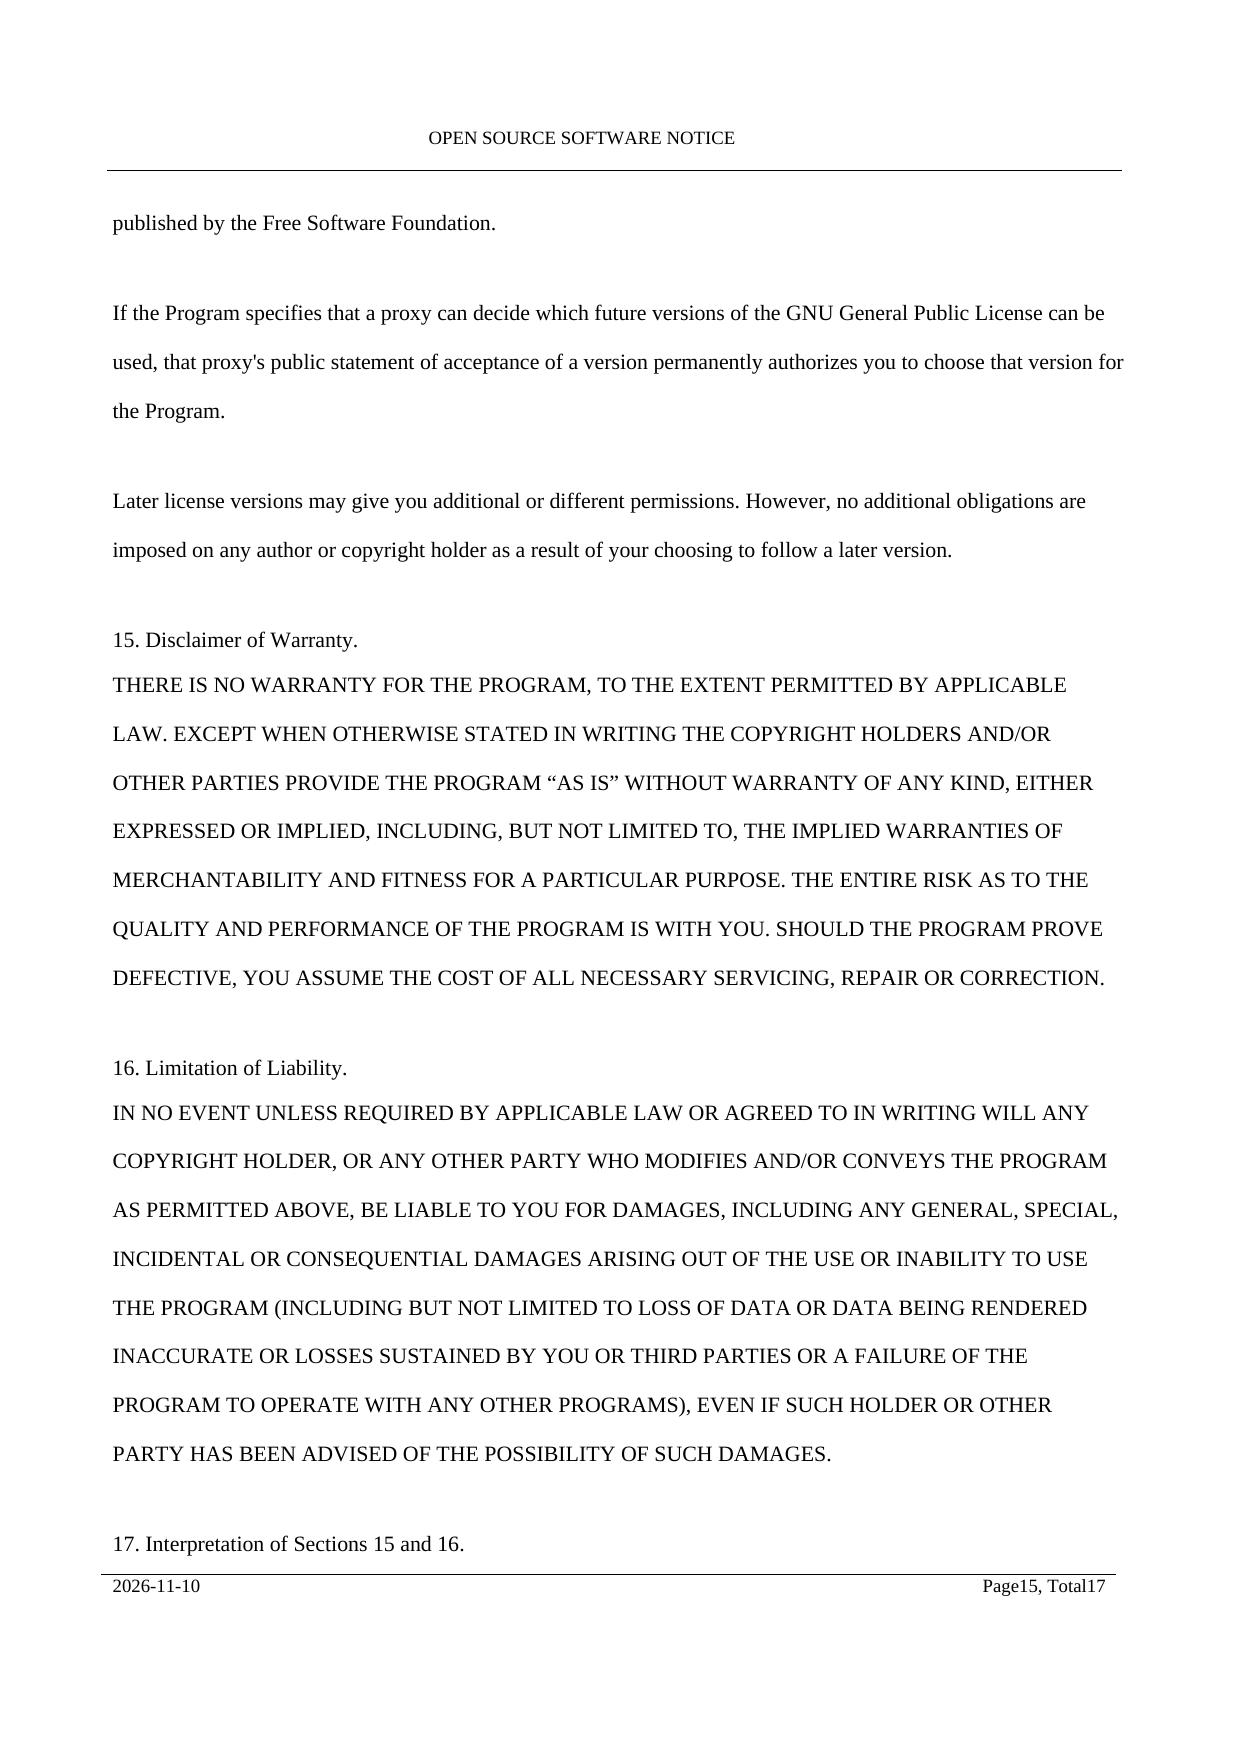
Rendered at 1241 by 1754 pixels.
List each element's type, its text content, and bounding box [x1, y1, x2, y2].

text 16. Limitation of Liability. [112, 1051, 1128, 1083]
text Later license versions may give you additional or different permissions. However, no additional obligations are imposed on any author or copyright holder as a result of your choosing to follow a later version. [112, 484, 1128, 566]
text IN NO EVENT UNLESS REQUIRED BY APPLICABLE LAW OR AGREED TO IN WRITING WILL ANY COPYRIGHT HOLDER, OR ANY OTHER PARTY WHO MODIFIES AND/OR CONVEYS THE PROGRAM AS PERMITTED ABOVE, BE LIABLE TO YOU FOR DAMAGES, INCLUDING ANY GENERAL, SPECIAL, INCIDENTAL OR CONSEQUENTIAL DAMAGES ARISING OUT OF THE USE OR INABILITY TO USE THE PROGRAM (INCLUDING BUT NOT LIMITED TO LOSS OF DATA OR DATA BEING RENDERED INACCURATE OR LOSSES SUSTAINED BY YOU OR THIRD PARTIES OR A FAILURE OF THE PROGRAM TO OPERATE WITH ANY OTHER PROGRAMS), EVEN IF SUCH HOLDER OR OTHER PARTY HAS BEEN ADVISED OF THE POSSIBILITY OF SUCH DAMAGES. [112, 1096, 1128, 1470]
text If the Program specifies that a proxy can decide which future versions of the GNU General Public License can be used, that proxy's public statement of acceptance of a version permanently authorizes you to choose that version for the Program. [112, 297, 1128, 427]
text 15. Disclaimer of Warranty. [112, 623, 1128, 656]
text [112, 206, 1128, 239]
text THERE IS NO WARRANTY FOR THE PROGRAM, TO THE EXTENT PERMITTED BY APPLICABLE LAW. EXCEPT WHEN OTHERWISE STATED IN WRITING THE COPYRIGHT HOLDERS AND/OR OTHER PARTIES PROVIDE THE PROGRAM “AS IS” WITHOUT WARRANTY OF ANY KIND, EITHER EXPRESSED OR IMPLIED, INCLUDING, BUT NOT LIMITED TO, THE IMPLIED WARRANTIES OF MERCHANTABILITY AND FITNESS FOR A PARTICULAR PURPOSE. THE ENTIRE RISK AS TO THE QUALITY AND PERFORMANCE OF THE PROGRAM IS WITH YOU. SHOULD THE PROGRAM PROVE DEFECTIVE, YOU ASSUME THE COST OF ALL NECESSARY SERVICING, REPAIR OR CORRECTION. [112, 668, 1128, 993]
text 17. Interpretation of Sections 15 and 16. [112, 1528, 1128, 1560]
